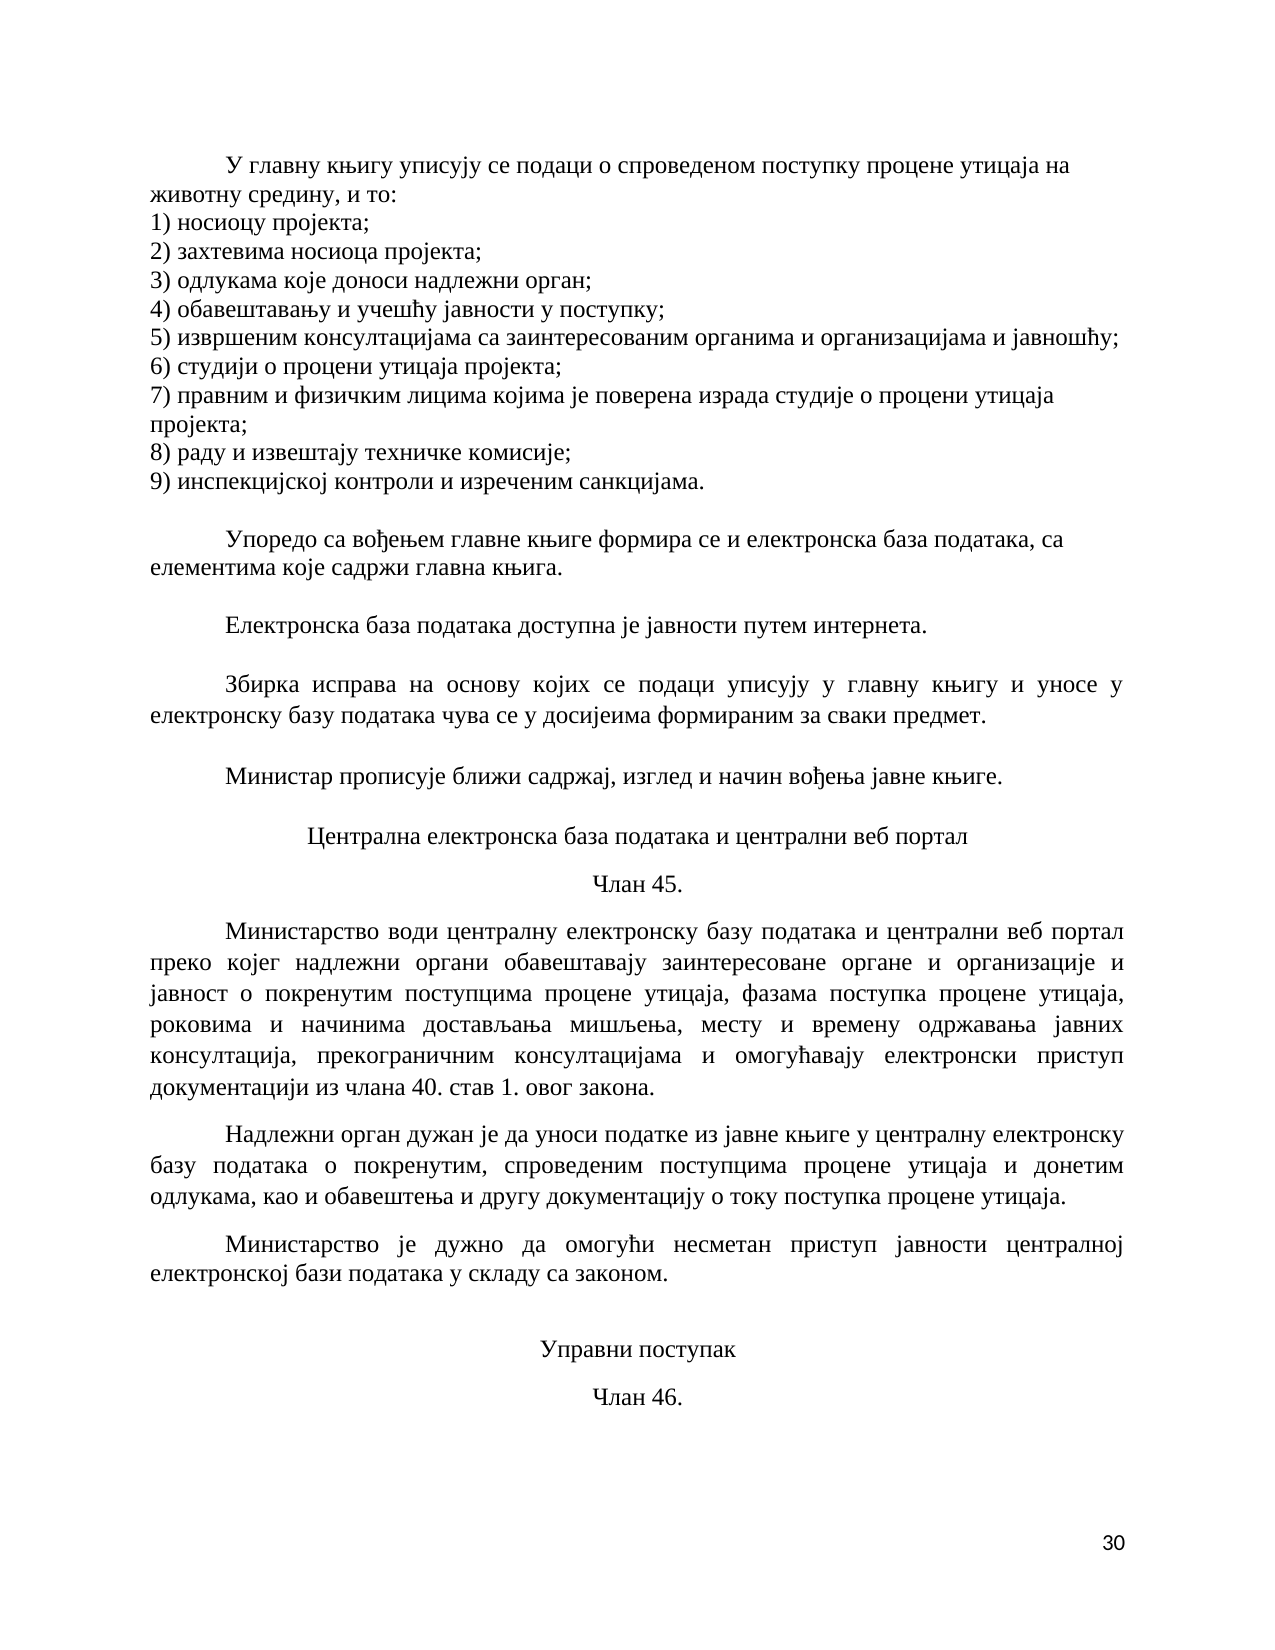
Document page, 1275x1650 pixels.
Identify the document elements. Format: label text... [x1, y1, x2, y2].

text 9) инспекцијској контроли и изреченим санкцијама. [150, 466, 1125, 495]
text 6) студији о процени утицаја пројекта; [150, 351, 1125, 380]
text 2) захтевима носиоца пројекта; [150, 236, 1125, 265]
text Централна електронска база података и централни веб портал [150, 821, 1125, 850]
text Министарство је дужно да омогући несметан приступ јавности централној електронској бази података у складу са законом. [150, 1229, 1125, 1287]
text Управни поступак [150, 1334, 1125, 1363]
text 1) носиоцу пројекта; [150, 207, 1125, 236]
text Министарство води централну електронску базу података и централни веб портал преко којег надлежни органи обавештавају заинтересоване органе и организације и јавност о покренутим поступцима процене утицаја, фазама поступка процене утицаја, роковима и начинима достављања мишљења, месту и времену одржавања јавних консултација, прекограничним консултацијама и омогућавају електронски приступ документацији из члана 40. став 1. овог закона. [150, 916, 1125, 1100]
text Члан 45. [150, 869, 1125, 897]
text Министар прописује ближи садржај, изглед и начин вођења јавне књиге. [150, 761, 1125, 789]
text 5) извршеним консултацијама са заинтересованим органима и организацијама и јавношћу; [150, 322, 1125, 351]
text Надлежни орган дужан је да уноси податке из јавне књиге у централну електронску базу података о покренутим, спроведеним поступцима процене утицаја и донетим одлукама, као и обавештења и другу документацију о току поступка процене утицаја. [150, 1119, 1125, 1210]
text 3) одлукама које доноси надлежни орган; [150, 265, 1125, 294]
text Члан 46. [150, 1382, 1125, 1410]
text Упоредо са вођењем главне књиге формира се и електронска база података, са елементима које садржи главна књига. [150, 524, 1125, 581]
text 8) раду и извештају техничке комисије; [150, 437, 1125, 466]
text 7) правним и физичким лицима којима је поверена израда студије о процени утицаја пројекта; [150, 380, 1125, 437]
text Eлектронска база података доступна је јавности путем интернета. [150, 610, 1125, 639]
text У главну књигу уписују се подаци о спроведеном поступку процене утицаја на животну средину, и то: [150, 150, 1125, 207]
text Збирка исправа на основу којих се подаци уписују у главну књигу и уносе у електронску базу података чува се у досијеима формираним за сваки предмет. [150, 669, 1125, 729]
text 4) обавештавању и учешћу јавности у поступку; [150, 294, 1125, 322]
